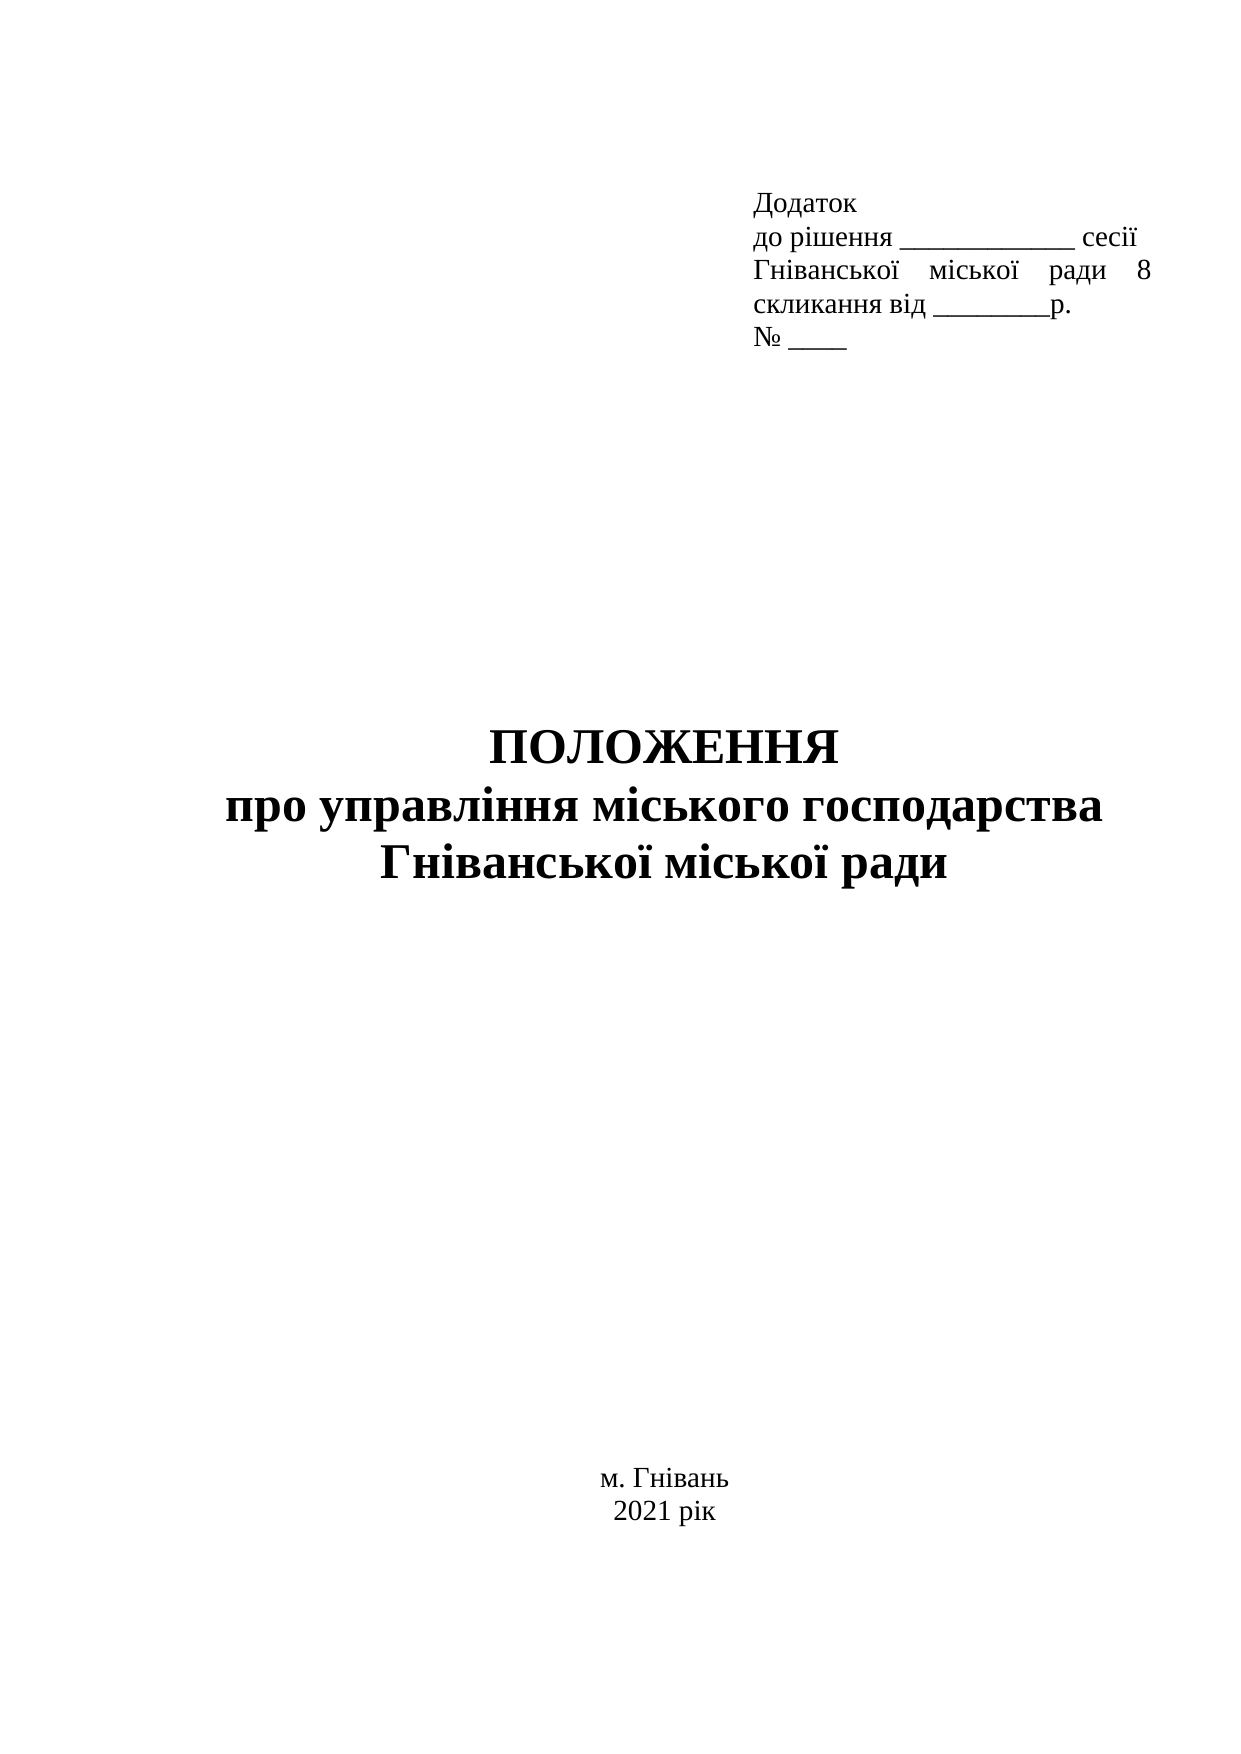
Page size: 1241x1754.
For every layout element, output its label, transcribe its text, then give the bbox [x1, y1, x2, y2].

text ПОЛОЖЕННЯ [177, 717, 1152, 774]
text 2021 рік [177, 1493, 1152, 1527]
text № ____ [753, 319, 1152, 353]
text м. Гнівань [177, 1460, 1152, 1493]
text Гніванської міської ради 8 скликання від ________р. [753, 252, 1152, 319]
text Додаток [753, 185, 1152, 219]
text до рішення ____________ сесії [753, 219, 1152, 252]
text про управління міського господарства Гніванської міської ради [177, 774, 1152, 889]
